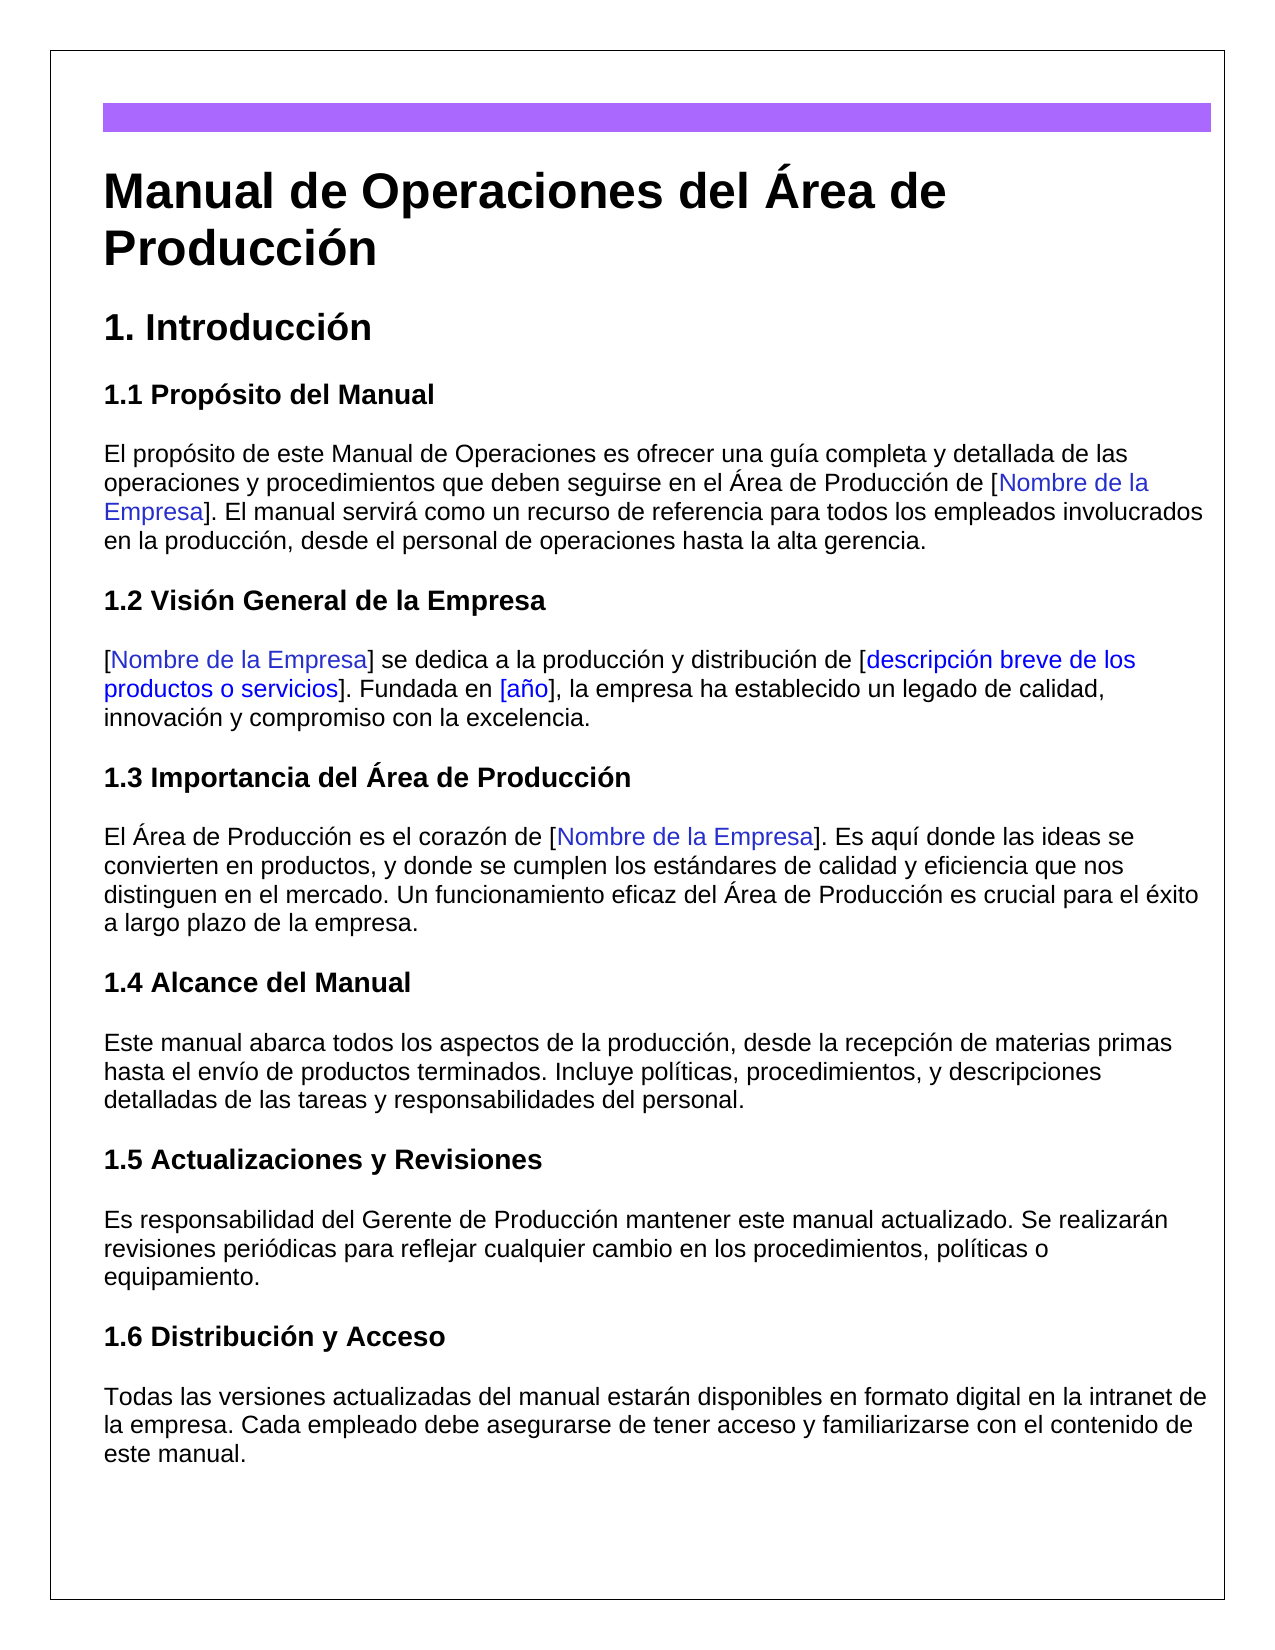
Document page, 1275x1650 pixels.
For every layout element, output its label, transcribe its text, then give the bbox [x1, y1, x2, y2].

text [Nombre de la Empresa] se dedica a la producción y distribución de [descripción breve de los productos o servicios]. Fundada en [año], la empresa ha establecido un legado de calidad, innovación y compromiso con la excelencia. [103, 645, 1211, 731]
text El Área de Producción es el corazón de [Nombre de la Empresa]. Es aquí donde las ideas se convierten en productos, y donde se cumplen los estándares de calidad y eficiencia que nos distinguen en el mercado. Un funcionamiento eficaz del Área de Producción es crucial para el éxito a largo plazo de la empresa. [103, 822, 1211, 937]
text Todas las versiones actualizadas del manual estarán disponibles en formato digital en la intranet de la empresa. Cada empleado debe asegurarse de tener acceso y familiarizarse con el contenido de este manual. [103, 1382, 1211, 1468]
text 1.4 Alcance del Manual [103, 966, 1211, 999]
text Es responsabilidad del Gerente de Producción mantener este manual actualizado. Se realizarán revisiones periódicas para reflejar cualquier cambio en los procedimientos, políticas o equipamiento. [103, 1205, 1211, 1291]
text 1.5 Actualizaciones y Revisiones [103, 1143, 1211, 1176]
text Este manual abarca todos los aspectos de la producción, desde la recepción de materias primas hasta el envío de productos terminados. Incluye políticas, procedimientos, y descripciones detalladas de las tareas y responsabilidades del personal. [103, 1028, 1211, 1114]
text Manual de Operaciones del Área de Producción [103, 161, 1211, 276]
text 1.2 Visión General de la Empresa [103, 583, 1211, 616]
text El propósito de este Manual de Operaciones es ofrecer una guía completa y detallada de las operaciones y procedimientos que deben seguirse en el Área de Producción de [Nombre de la Empresa]. El manual servirá como un recurso de referencia para todos los empleados involucrados en la producción, desde el personal de operaciones hasta la alta gerencia. [103, 439, 1211, 554]
text 1.3 Importancia del Área de Producción [103, 761, 1211, 793]
text 1. Introducción [103, 306, 1211, 349]
text 1.6 Distribución y Acceso [103, 1320, 1211, 1353]
text 1.1 Propósito del Manual [103, 378, 1211, 410]
